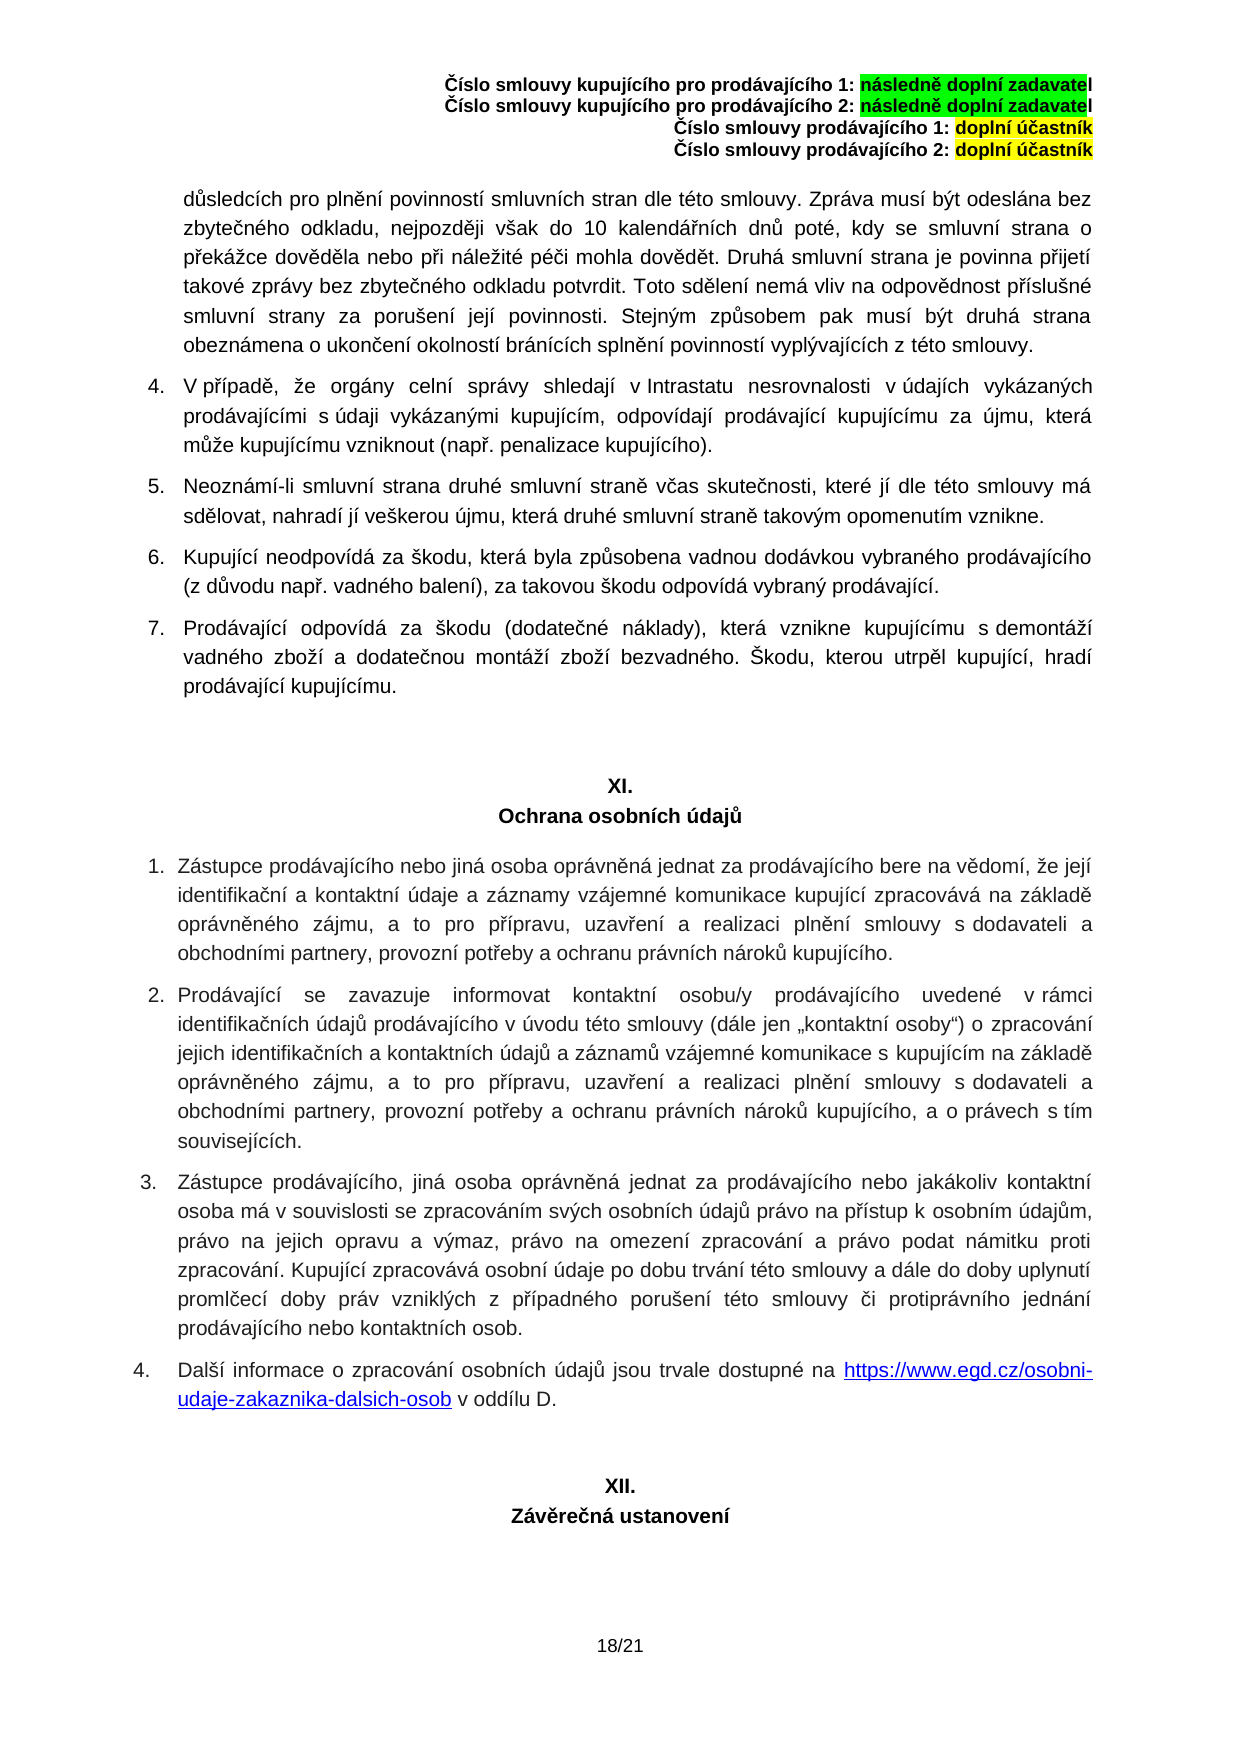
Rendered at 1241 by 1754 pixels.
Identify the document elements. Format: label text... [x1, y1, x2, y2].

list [148, 182, 1093, 357]
title Zástupce prodávajícího nebo jiná osoba oprávněná jednat za prodávajícího bere na vědomí, že její identifikační a kontaktní údaje a záznamy vzájemné komunikace kupující zpracovává na základě oprávněného zájmu, a to pro přípravu, uzavření a realizaci plnění smlouvy s dodavateli a obchodními partnery, provozní potřeby a ochranu právních nároků kupujícího. [148, 848, 1093, 965]
list Prodávající odpovídá za škodu (dodatečné náklady), která vznikne kupujícímu s demontáží vadného zboží a dodatečnou montáží zboží bezvadného. Škodu, kterou utrpěl kupující, hradí prodávající kupujícímu. [148, 611, 1093, 698]
text Ochrana osobních údajů [148, 798, 1093, 827]
text Závěrečná ustanovení [148, 1498, 1093, 1527]
text XII. [148, 1469, 1093, 1498]
title Prodávající se zavazuje informovat kontaktní osobu/y prodávajícího uvedené v rámci identifikačních údajů prodávajícího v úvodu této smlouvy (dále jen „kontaktní osoby“) o zpracování jejich identifikačních a kontaktních údajů a záznamů vzájemné komunikace s kupujícím na základě oprávněného zájmu, a to pro přípravu, uzavření a realizaci plnění smlouvy s dodavateli a obchodními partnery, provozní potřeby a ochranu právních nároků kupujícího, a o právech s tím souvisejících. [148, 977, 1093, 1152]
list Kupující neodpovídá za škodu, která byla způsobena vadnou dodávkou vybraného prodávajícího (z důvodu např. vadného balení), za takovou škodu odpovídá vybraný prodávající. [148, 540, 1093, 598]
text XI. [148, 769, 1093, 798]
title Zástupce prodávajícího, jiná osoba oprávněná jednat za prodávajícího nebo jakákoliv kontaktní osoba má v souvislosti se zpracováním svých osobních údajů právo na přístup k osobním údajům, právo na jejich opravu a výmaz, právo na omezení zpracování a právo podat námitku proti zpracování. Kupující zpracovává osobní údaje po dobu trvání této smlouvy a dále do doby uplynutí promlčecí doby práv vzniklých z případného porušení této smlouvy či protiprávního jednání prodávajícího nebo kontaktních osob. [140, 1165, 1093, 1340]
list Neoznámí-li smluvní strana druhé smluvní straně včas skutečnosti, které jí dle této smlouvy má sdělovat, nahradí jí veškerou újmu, která druhé smluvní straně takovým opomenutím vznikne. [148, 469, 1093, 527]
list V případě, že orgány celní správy shledají v Intrastatu nesrovnalosti v údajích vykázaných prodávajícími s údaji vykázanými kupujícím, odpovídají prodávající kupujícímu za újmu, která může kupujícímu vzniknout (např. penalizace kupujícího). [148, 369, 1093, 457]
list Další informace o zpracování osobních údajů jsou trvale dostupné na https://www.egd.cz/osobni-udaje-zakaznika-dalsich-osob v oddílu D. [133, 1352, 1093, 1411]
